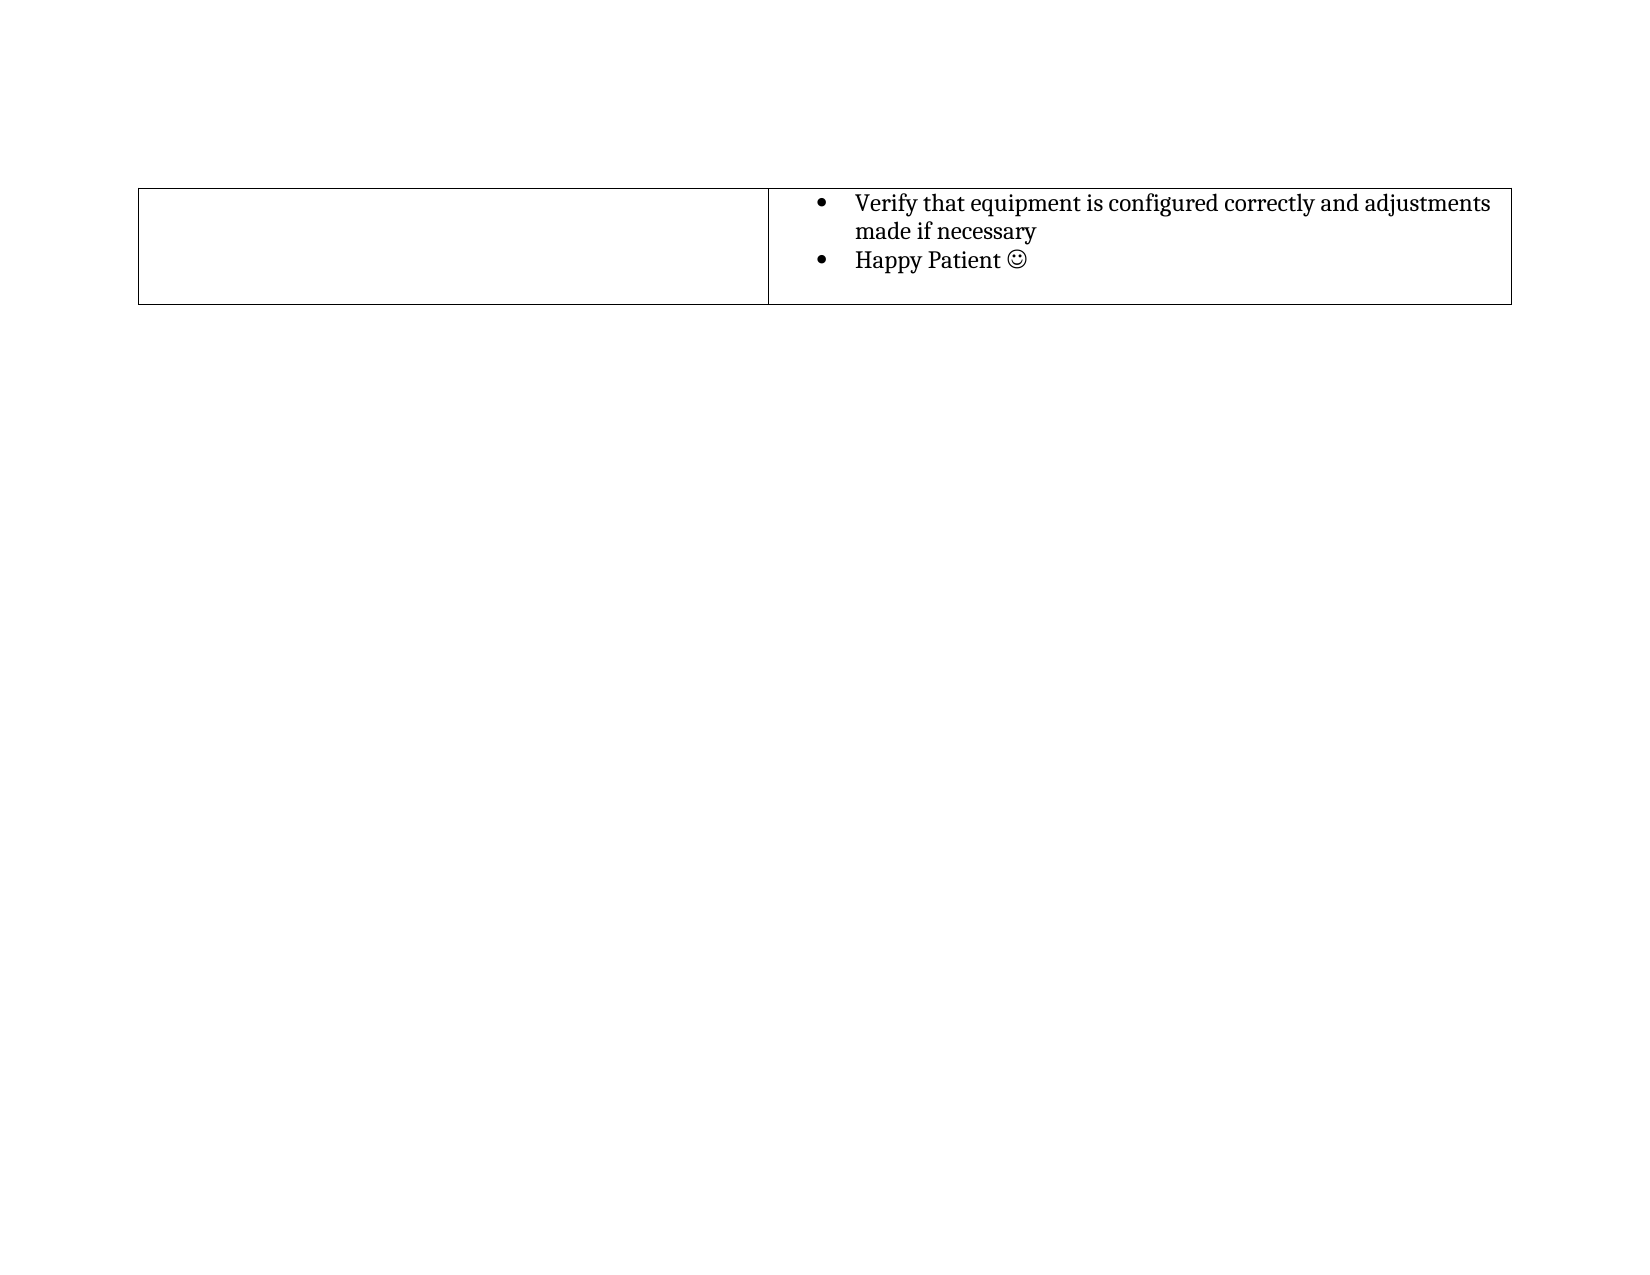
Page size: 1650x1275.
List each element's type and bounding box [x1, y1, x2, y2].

table_cell [139, 189, 768, 303]
table_cell [769, 189, 1511, 303]
